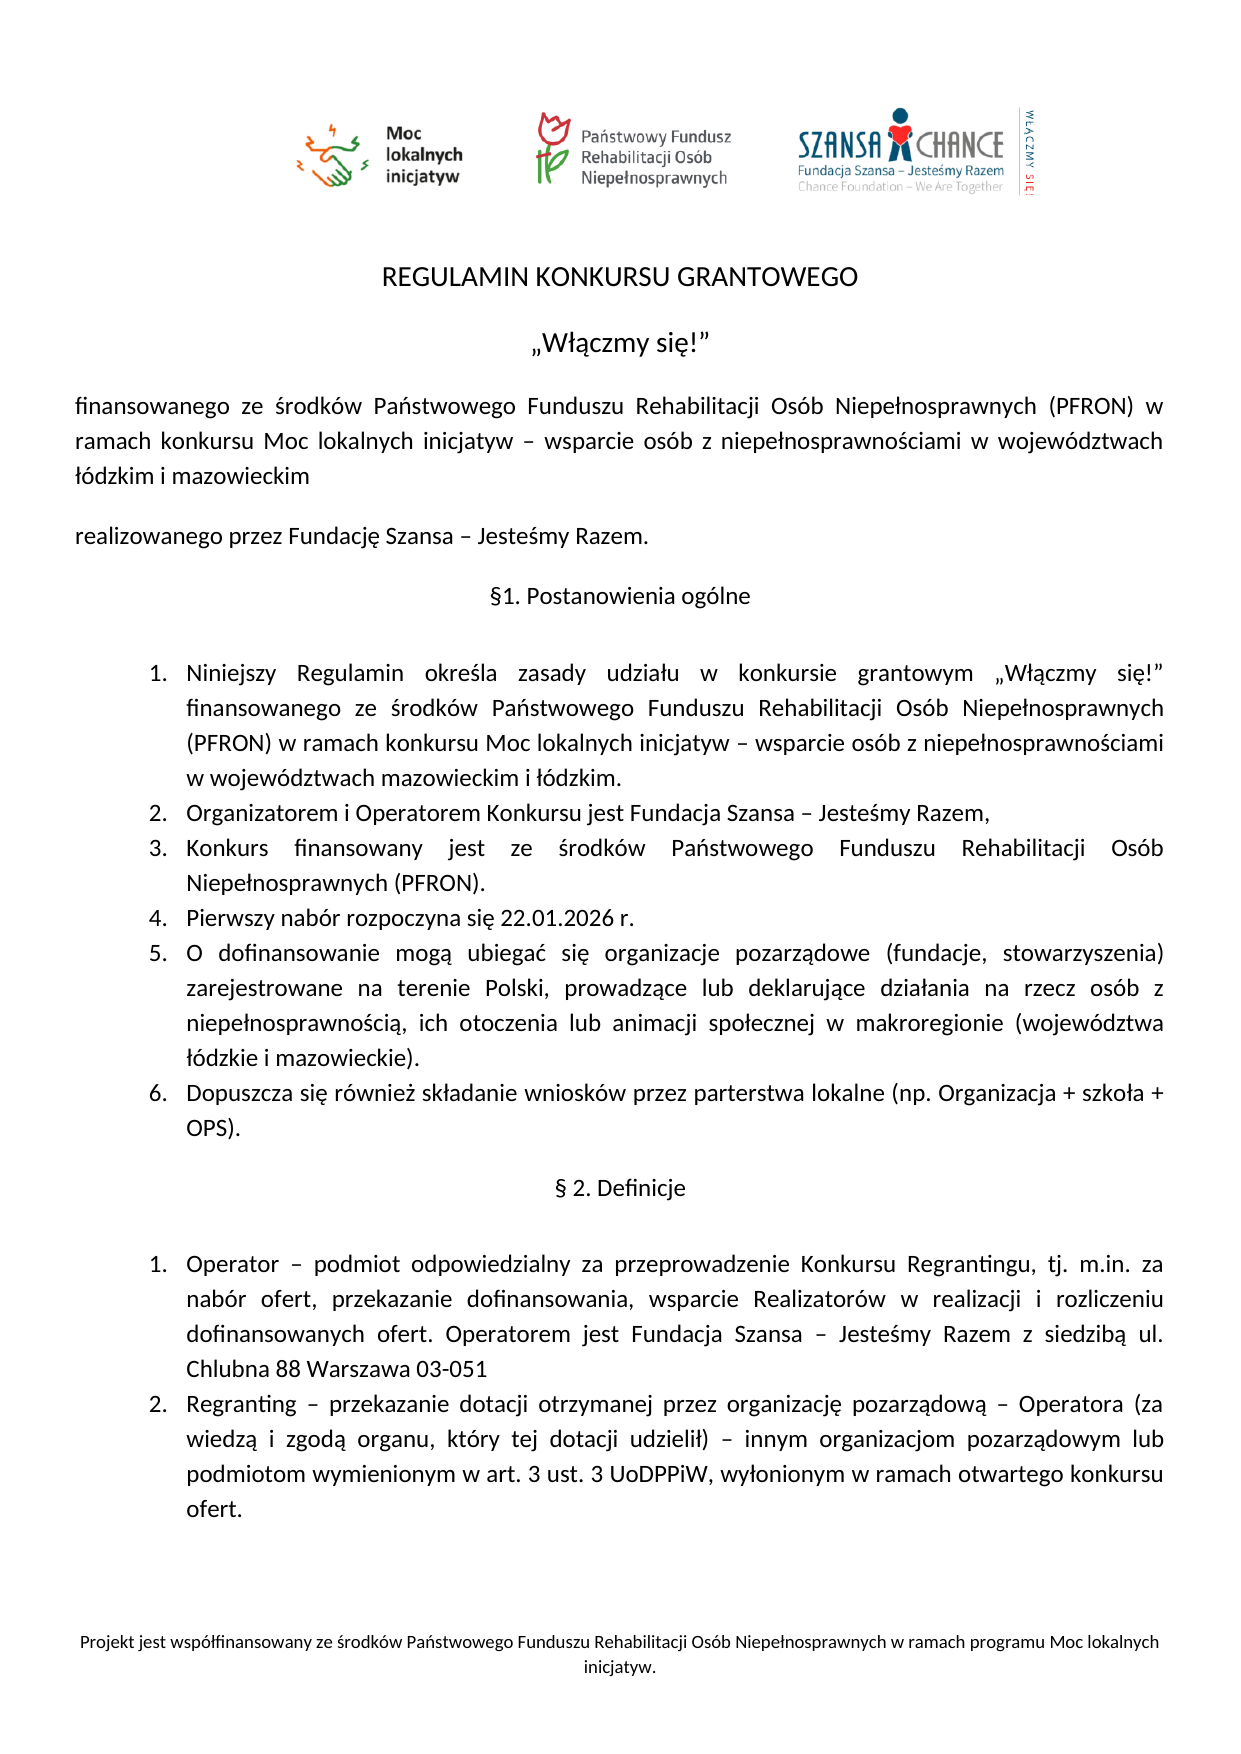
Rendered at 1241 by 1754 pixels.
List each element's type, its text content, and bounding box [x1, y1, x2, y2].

list Organizatorem i Operatorem Konkursu jest Fundacja Szansa – Jesteśmy Razem, [149, 797, 1165, 827]
list Pierwszy nabór rozpoczyna się 22.01.2026 r. [149, 902, 1165, 932]
list O dofinansowanie mogą ubiegać się organizacje pozarządowe (fundacje, stowarzyszenia) zarejestrowane na terenie Polski, prowadzące lub deklarujące działania na rzecz osób z niepełnosprawnością, ich otoczenia lub animacji społecznej w makroregionie (województwa łódzkie i mazowieckie). [149, 937, 1165, 1072]
list Regranting – przekazanie dotacji otrzymanej przez organizację pozarządową – Operatora (za wiedzą i zgodą organu, który tej dotacji udzielił) – innym organizacjom pozarządowym lub podmiotom wymienionym w art. 3 ust. 3 UoDPPiW, wyłonionym w ramach otwartego konkursu ofert. [149, 1388, 1165, 1524]
list Operator – podmiot odpowiedzialny za przeprowadzenie Konkursu Regrantingu, tj. m.in. za nabór ofert, przekazanie dofinansowania, wsparcie Realizatorów w realizacji i rozliczeniu dofinansowanych ofert. Operatorem jest Fundacja Szansa – Jesteśmy Razem z siedzibą ul. Chlubna 88 Warszawa 03-051 [149, 1248, 1165, 1384]
list Dopuszcza się również składanie wniosków przez parterstwa lokalne (np. Organizacja + szkoła + OPS). [149, 1077, 1165, 1142]
text finansowanego ze środków Państwowego Funduszu Rehabilitacji Osób Niepełnosprawnych (PFRON) w ramach konkursu Moc lokalnych inicjatyw – wsparcie osób z niepełnosprawnościami w województwach łódzkim i mazowieckim [75, 390, 1165, 491]
text „Włączmy się!” [75, 324, 1165, 360]
list Niniejszy Regulamin określa zasady udziału w konkursie grantowym „Włączmy się!” finansowanego ze środków Państwowego Funduszu Rehabilitacji Osób Niepełnosprawnych (PFRON) w ramach konkursu Moc lokalnych inicjatyw – wsparcie osób z niepełnosprawnościami w województwach mazowieckim i łódzkim. [149, 657, 1165, 792]
text REGULAMIN KONKURSU GRANTOWEGO [75, 258, 1165, 294]
text realizowanego przez Fundację Szansa – Jesteśmy Razem. [75, 520, 1165, 551]
subtitle §1. Postanowienia ogólne [75, 580, 1165, 611]
subtitle § 2. Definicje [75, 1172, 1165, 1202]
list Konkurs finansowany jest ze środków Państwowego Funduszu Rehabilitacji Osób Niepełnosprawnych (PFRON). [149, 832, 1165, 897]
